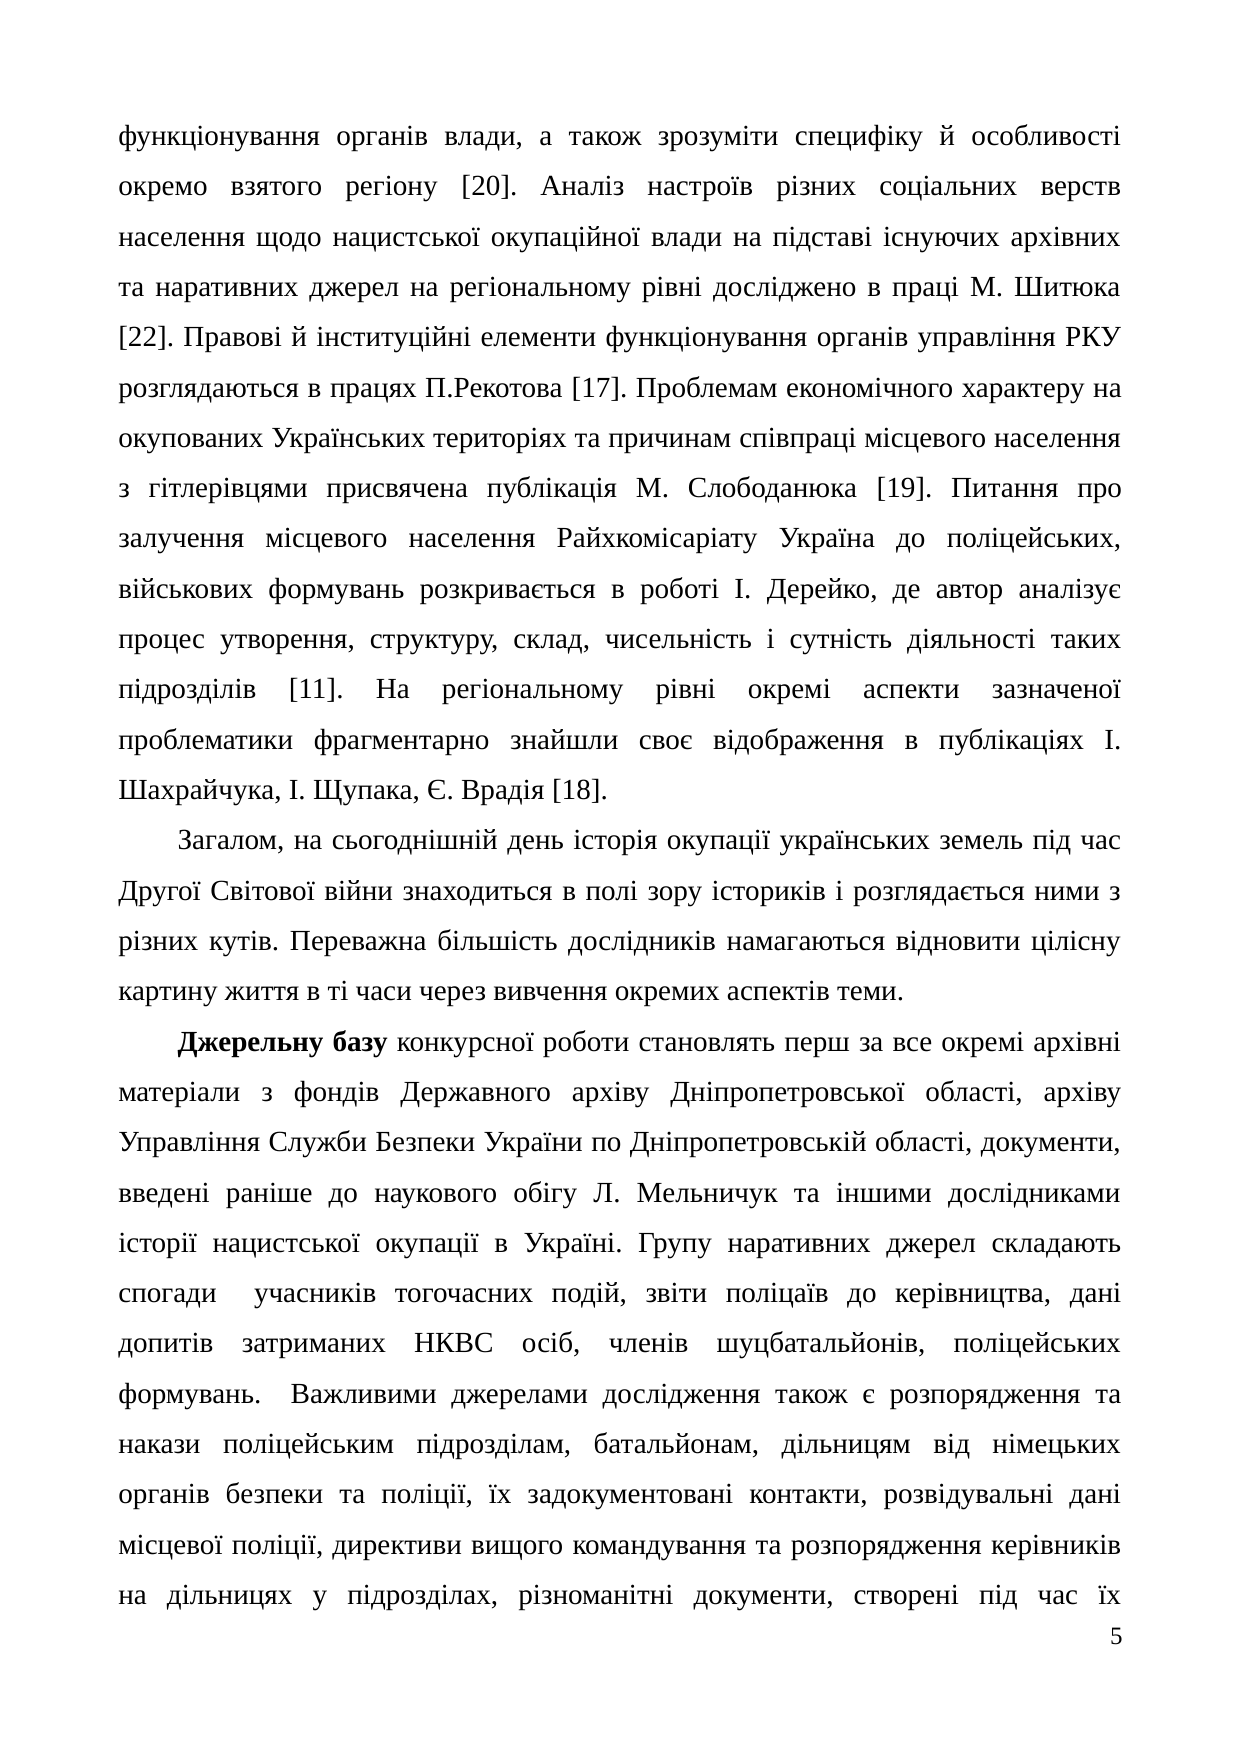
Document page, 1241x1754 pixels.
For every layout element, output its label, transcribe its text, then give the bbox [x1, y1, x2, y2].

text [118, 1024, 1122, 1611]
text Загалом, на сьогоднішній день історія окупації українських земель під час Другої Світової війни знаходиться в полі зору істориків і розглядається ними з різних кутів. Переважна більшість дослідників намагаються відновити цілісну картину життя в ті часи через вивчення окремих аспектів теми. [118, 822, 1122, 1007]
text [118, 118, 1122, 806]
